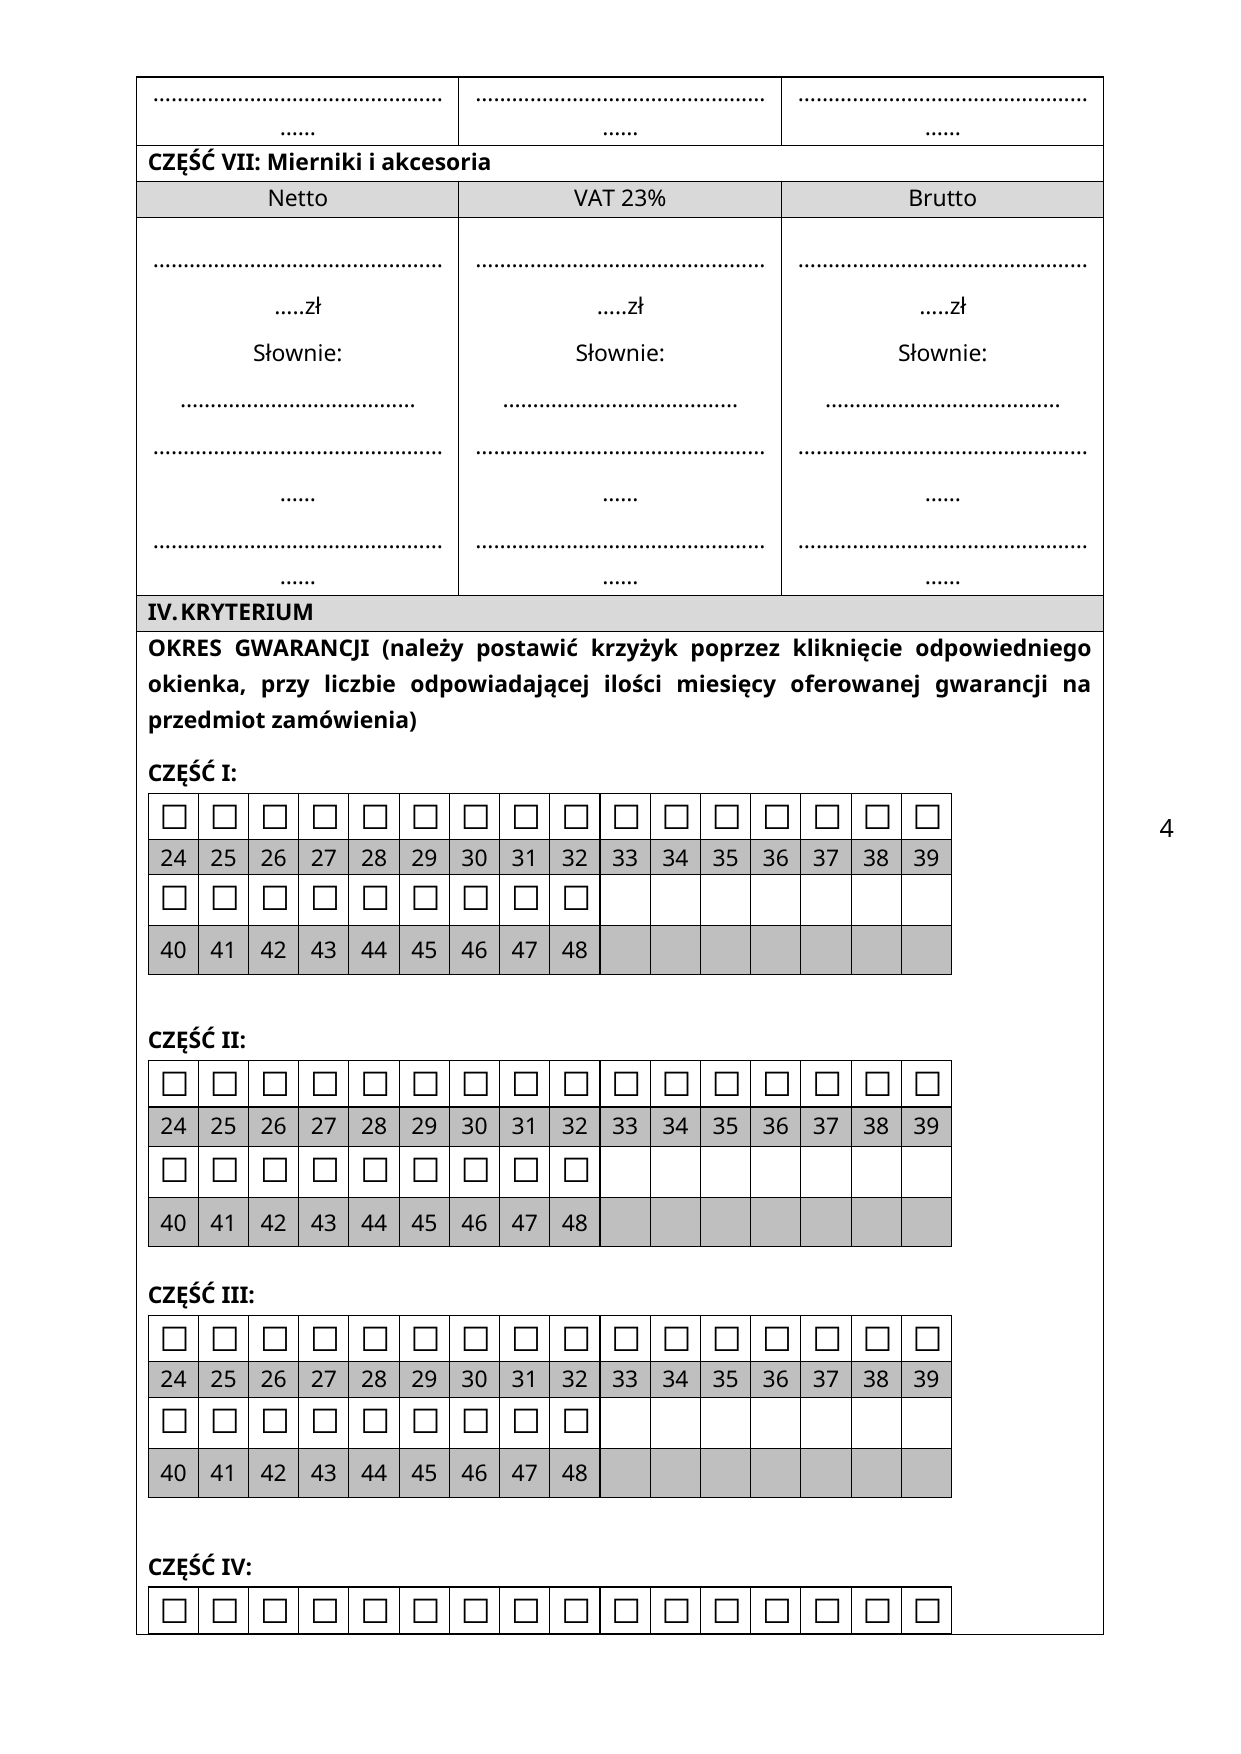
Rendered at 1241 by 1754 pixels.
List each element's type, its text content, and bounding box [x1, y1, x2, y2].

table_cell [137, 632, 1103, 1634]
table_cell ……………………………………………..zł Słownie:………………………………… ……………………………………………… ……………………………………………… [782, 218, 1103, 595]
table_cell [459, 78, 781, 144]
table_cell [137, 78, 458, 144]
table_cell Brutto [782, 182, 1103, 217]
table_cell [782, 78, 1103, 144]
table_cell CZĘŚĆ VII: Mierniki i akcesoria [137, 146, 1103, 181]
table_cell Netto [137, 182, 458, 217]
table_cell KRYTERIUM [137, 596, 1103, 631]
table_cell VAT 23% [459, 182, 781, 217]
table_cell ……………………………………………..zł Słownie:………………………………… ……………………………………………… ……………………………………………… [137, 218, 458, 595]
table_cell ……………………………………………..zł Słownie:………………………………… ……………………………………………… ……………………………………………… [459, 218, 781, 595]
